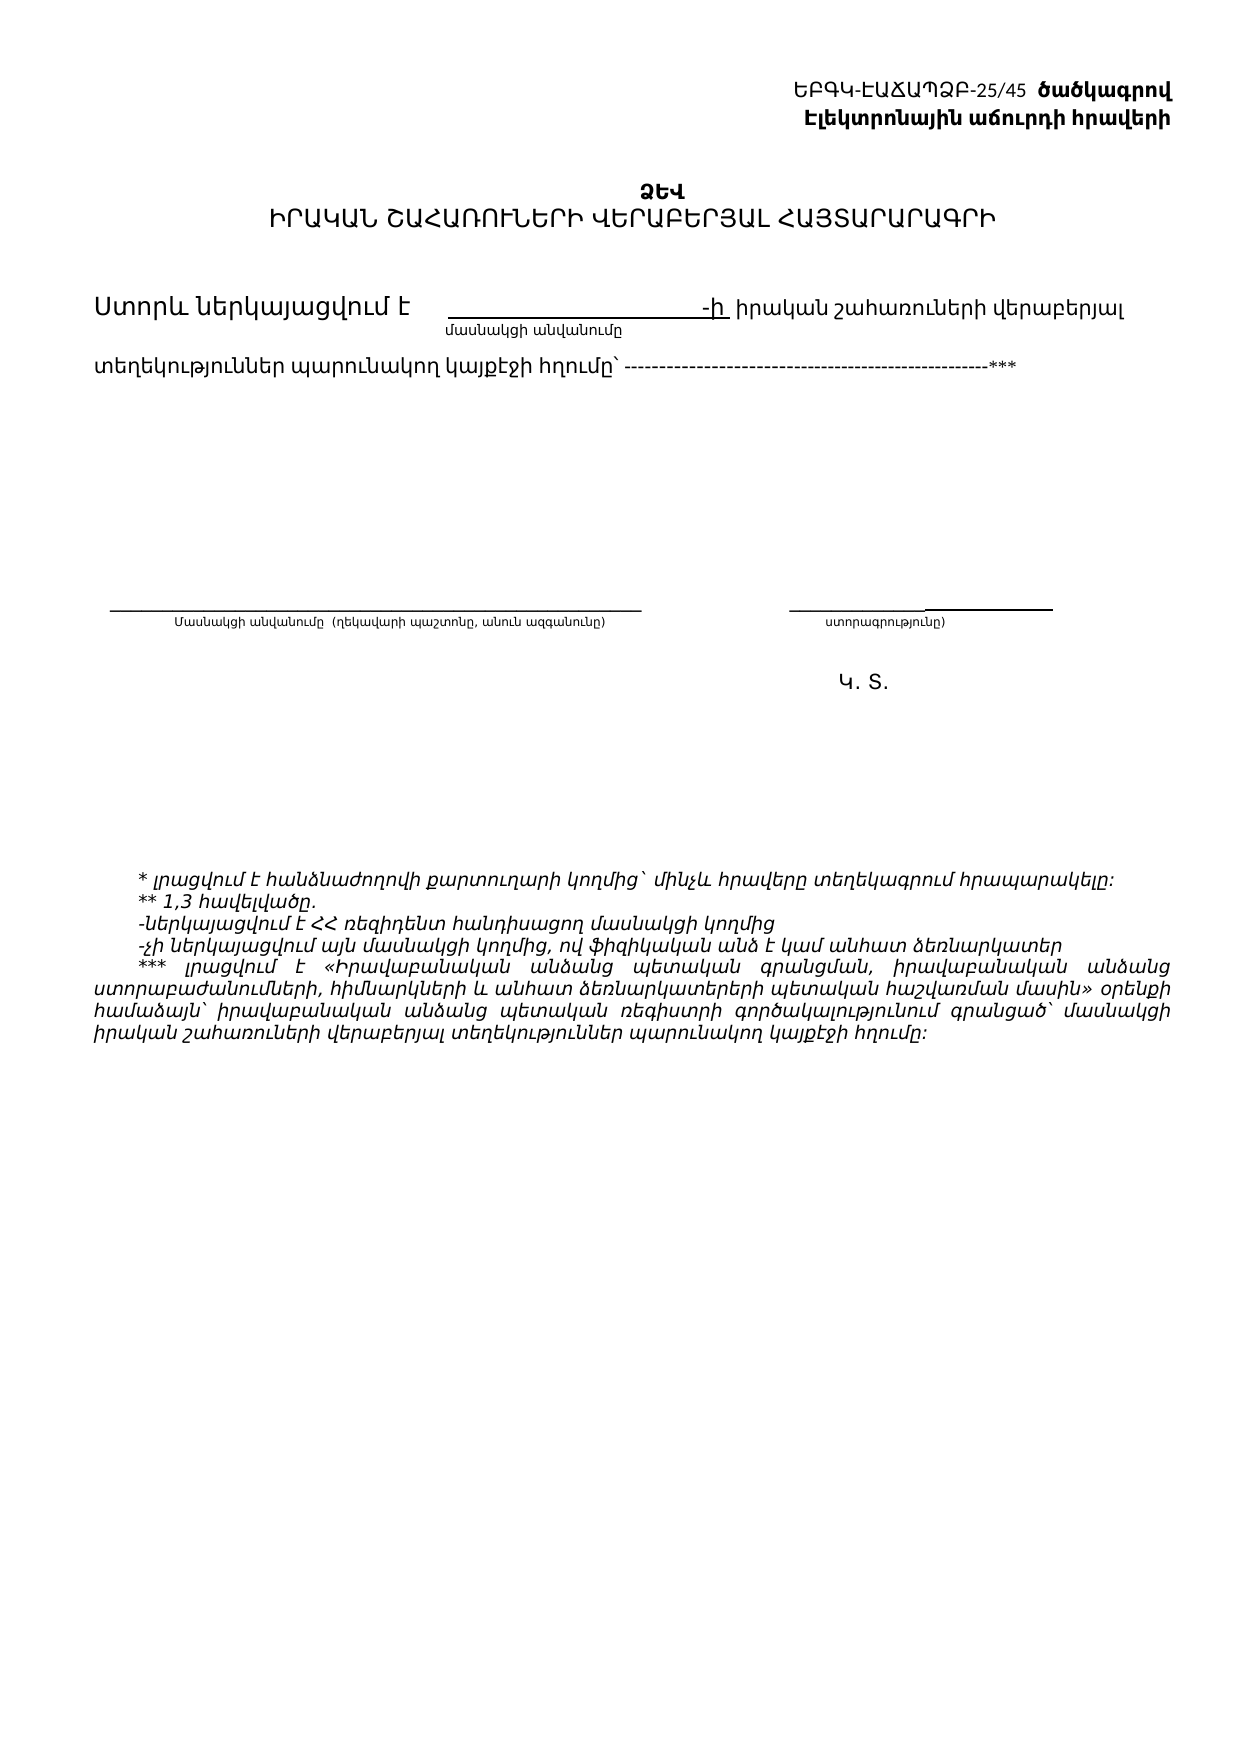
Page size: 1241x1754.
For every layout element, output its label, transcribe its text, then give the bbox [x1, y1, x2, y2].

text ԵԲԳԿ-ԷԱՃԱՊՁԲ-25/45 ծածկագրով [94, 75, 1171, 103]
text Կ. Տ. [94, 670, 1171, 694]
text մասնակցի անվանումը [94, 322, 1171, 351]
text ՁԵՎ [94, 180, 1171, 205]
text Ստորև ներկայացվում է -ի իրական շահառուների վերաբերյալ [94, 292, 1171, 322]
text * լրացվում է հանձնաժողովի քարտուղարի կողմից` մինչև հրավերը տեղեկագրում հրապարակելը: [94, 869, 1171, 891]
text ** 1,3 հավելվածը․ [94, 891, 1171, 913]
text -չի ներկայացվում այն մասնակցի կողմից, ով ֆիզիկական անձ է կամ անհատ ձեռնարկատեր [94, 934, 1171, 956]
text *** լրացվում է «Իրավաբանական անձանց պետական գրանցման, իրավաբանական անձանց ստորաբաժանումների, հիմնարկների և անհատ ձեռնարկատերերի պետական հաշվառման մասին» օրենքի համաձայն՝ իրավաբանական անձանց պետական ռեգիստրի գործակալությունում գրանցած՝ մասնակցի իրական շահառուների վերաբերյալ տեղեկություններ պարունակող կայքէջի հղումը: [94, 956, 1171, 1044]
text ___________________________________________________ _____________ Մասնակցի անվանումը (ղեկավարի պաշտոնը, անուն ազգանունը) ստորագրությունը) [94, 588, 1171, 641]
text Էլեկտրոնային աճուրդի հրավերի [94, 103, 1171, 132]
text տեղեկություններ պարունակող կայքէջի հղումը՝ ----------------------------------------------------*** [94, 351, 1171, 379]
text ԻՐԱԿԱՆ ՇԱՀԱՌՈՒՆԵՐԻ ՎԵՐԱԲԵՐՅԱԼ ՀԱՅՏԱՐԱՐԱԳՐԻ [94, 205, 1171, 234]
text -ներկայացվում է ՀՀ ռեզիդենտ հանդիսացող մասնակցի կողմից [94, 913, 1171, 934]
